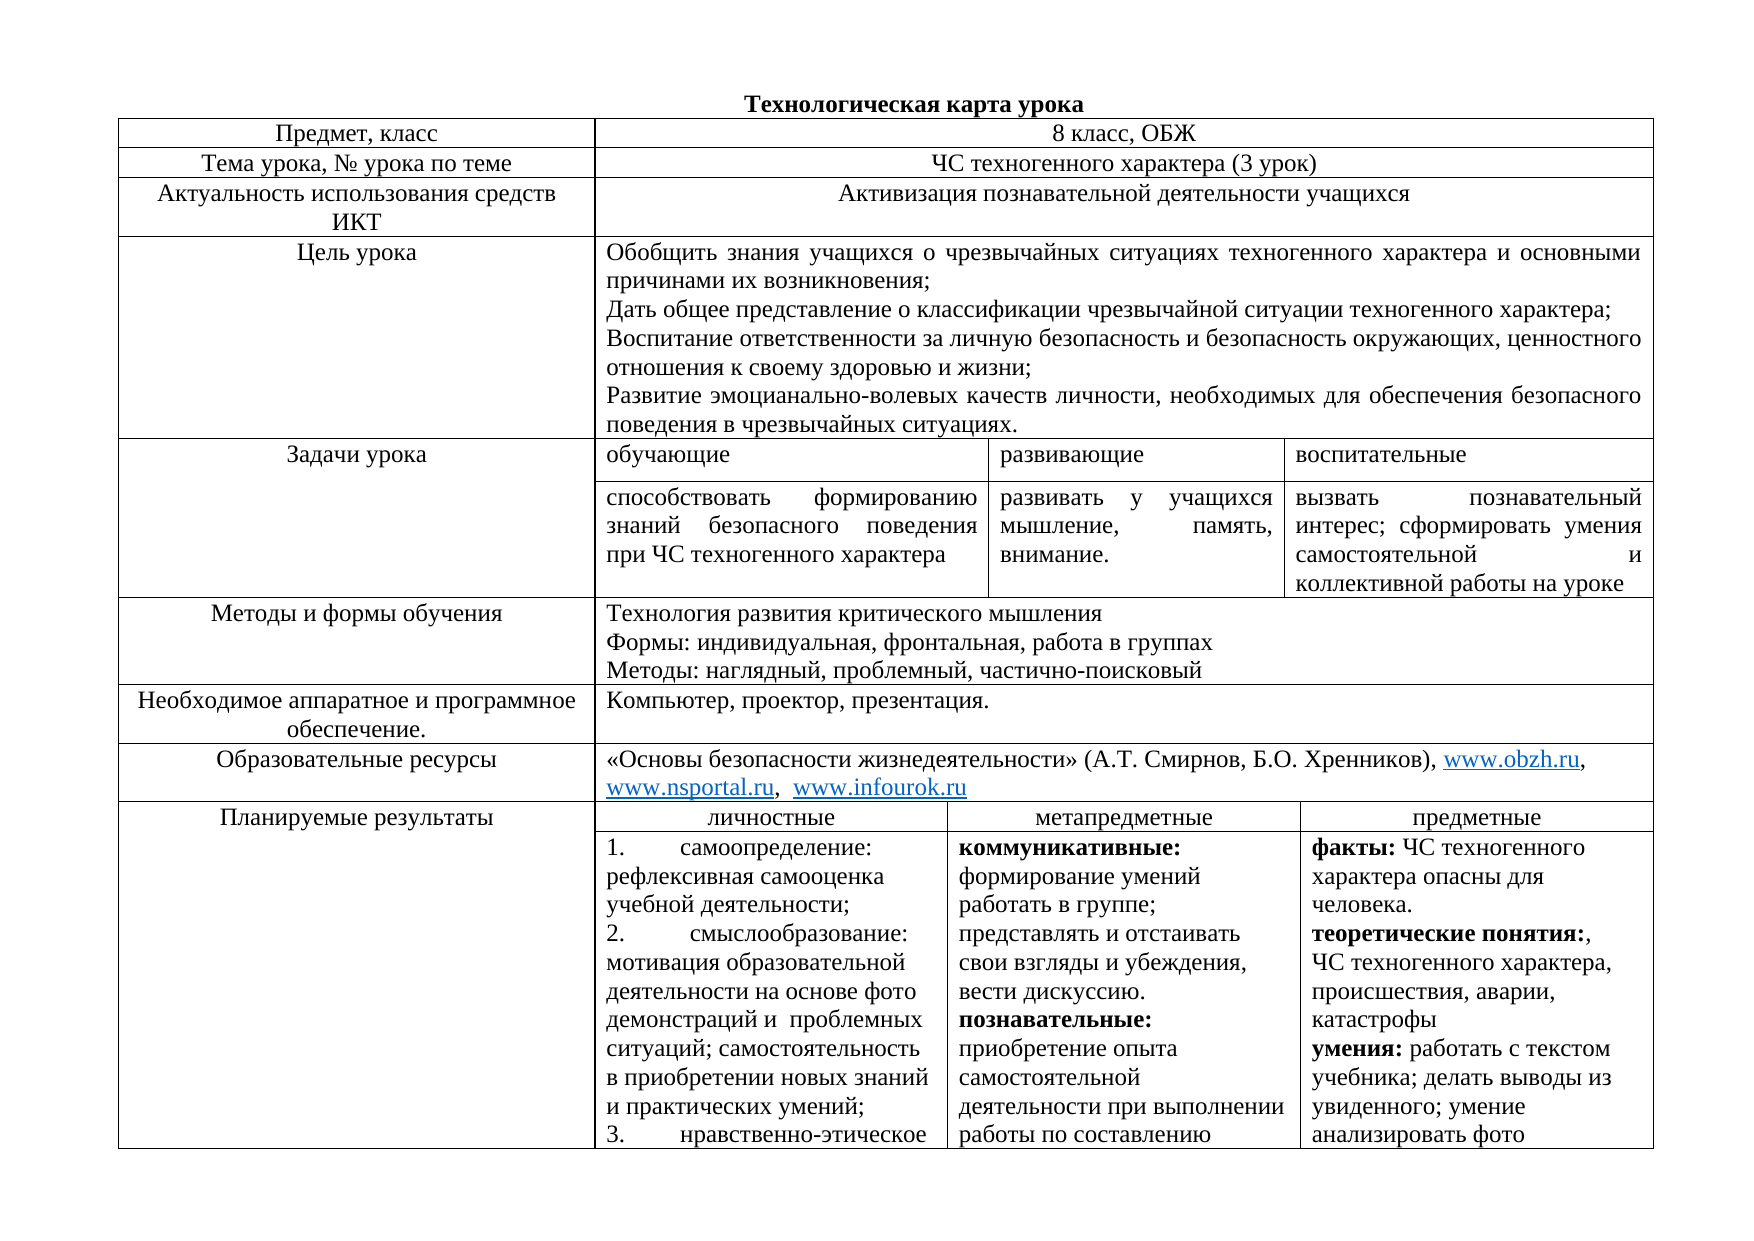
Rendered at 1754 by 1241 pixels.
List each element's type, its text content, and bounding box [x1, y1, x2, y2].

table_cell обучающие [596, 439, 988, 481]
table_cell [596, 832, 947, 1148]
table_cell Необходимое аппаратное и программное обеспечение. [119, 685, 594, 743]
table_cell способствовать формированию знаний безопасного поведения при ЧС техногенного характера [596, 482, 988, 597]
table_cell Задачи урока [119, 439, 594, 597]
table_cell предметные [1301, 802, 1653, 831]
table_cell развивать у учащихся мышление, память, внимание. [989, 482, 1284, 597]
table_cell Активизация познавательной деятельности учащихся [596, 178, 1653, 236]
table_cell Тема урока, № урока по теме [119, 148, 594, 177]
table_cell вызвать познавательный интерес; сформировать умения самостоятельной и коллективной работы на уроке [1285, 482, 1653, 597]
table_cell Цель урока [119, 237, 594, 438]
table_cell развивающие [989, 439, 1284, 481]
table_cell Актуальность использования средств ИКТ [119, 178, 594, 236]
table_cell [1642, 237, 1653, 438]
table_cell Технология развития критического мышления Формы: индивидуальная, фронтальная, работа в группах Методы: наглядный, проблемный, частично-поисковый [596, 598, 1653, 684]
text Технологическая карта урока [118, 89, 1636, 117]
table_cell Образовательные ресурсы [119, 744, 594, 801]
table_cell Методы и формы обучения [119, 598, 594, 684]
table_cell воспитательные [1285, 439, 1653, 481]
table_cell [948, 832, 1300, 1148]
table_header Предмет, класс [119, 119, 594, 147]
table_cell «Основы безопасности жизнедеятельности» (А.Т. Смирнов, Б.О. Хренников), www.obzh.ru, www.nsportal.ru, www.infourok.ru [596, 744, 1653, 801]
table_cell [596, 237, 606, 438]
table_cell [1301, 832, 1653, 1148]
table_cell личностные [596, 802, 947, 831]
table_header 8 класс, ОБЖ [596, 119, 1653, 147]
table_cell Компьютер, проектор, презентация. [596, 685, 1653, 743]
table_cell ЧС техногенного характера (3 урок) [596, 148, 1653, 177]
table_cell Планируемые результаты [119, 802, 594, 1148]
table_cell метапредметные [948, 802, 1300, 831]
